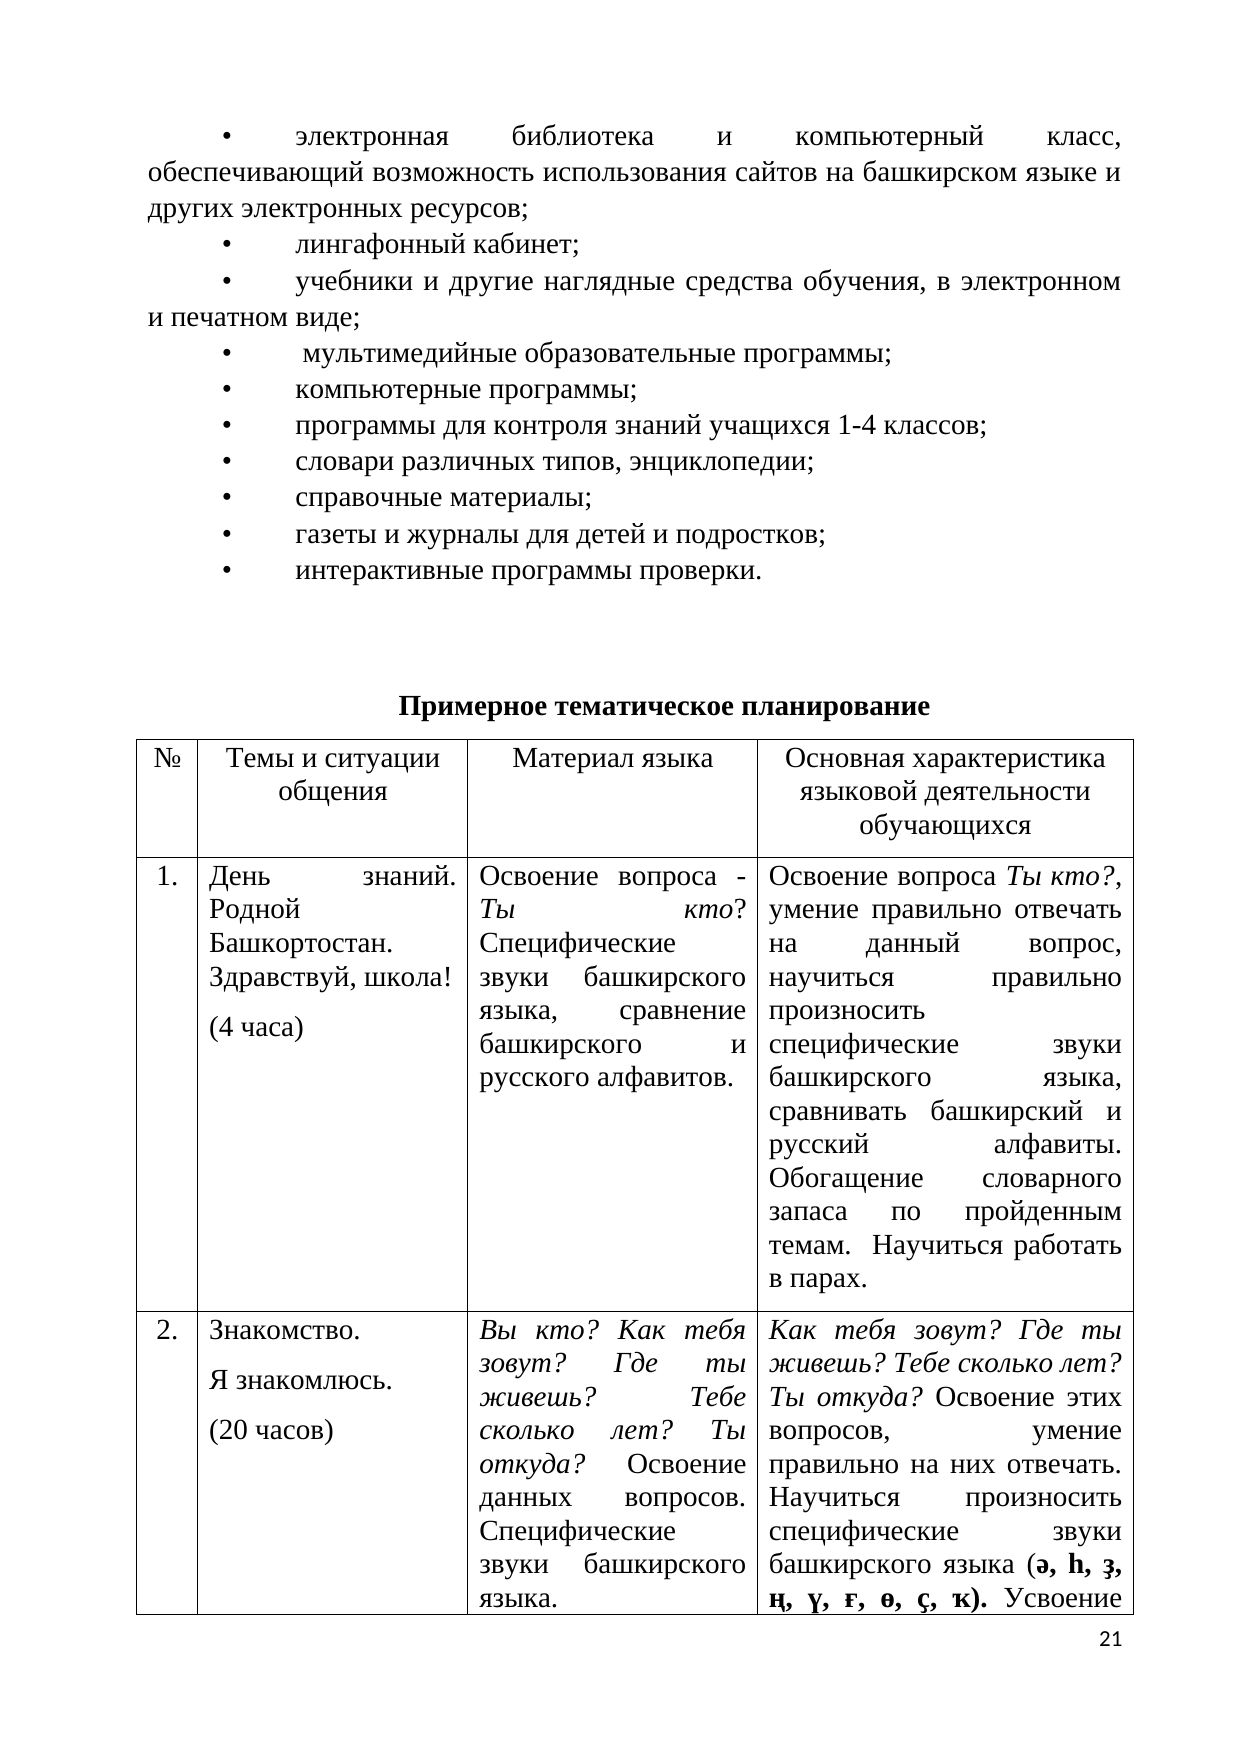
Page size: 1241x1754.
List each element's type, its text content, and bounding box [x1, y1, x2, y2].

text • лингафонный кабинет; [148, 227, 1122, 260]
table_cell 2. [137, 1312, 197, 1614]
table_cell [758, 1312, 1133, 1614]
text • программы для контроля знаний учащихся 1-4 классов; [148, 407, 1122, 441]
table_header № [137, 740, 197, 857]
table_cell Освоение вопроса Ты кто?, умение правильно отвечать на данный вопрос, научиться правильно произносить специфические звуки башкирского языка, сравнивать башкирский и русский алфавиты. Обогащение словарного запаса по пройденным темам. Научиться работать в парах. [758, 858, 1133, 1311]
table_header Основная характеристика языковой деятельности обучающихся [758, 740, 1133, 857]
text • электронная библиотека и компьютерный класс, обеспечивающий возможность использования сайтов на башкирском языке и других электронных ресурсов; [148, 118, 1122, 224]
text • учебники и другие наглядные средства обучения, в электронном и печатном виде; [148, 263, 1122, 332]
text • мультимедийные образовательные программы; [148, 335, 1122, 368]
text • интерактивные программы проверки. [148, 552, 1122, 585]
text • справочные материалы; [148, 479, 1122, 513]
table_header Материал языка [468, 740, 757, 857]
table_header Темы и ситуации общения [198, 740, 467, 857]
text • компьютерные программы; [148, 371, 1122, 405]
table_cell 1. [137, 858, 197, 1311]
text • словари различных типов, энциклопедии; [148, 443, 1122, 477]
text Примерное тематическое планирование [148, 688, 1122, 722]
table_cell День знаний. Родной Башкортостан. Здравствуй, школа! (4 часа) [198, 858, 467, 1311]
table_cell Освоение вопроса - Ты кто? Специфические звуки башкирского языка, сравнение башкирского и русского алфавитов. [468, 858, 757, 1311]
text • газеты и журналы для детей и подростков; [148, 516, 1122, 549]
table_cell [198, 1312, 467, 1614]
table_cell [468, 1312, 757, 1614]
